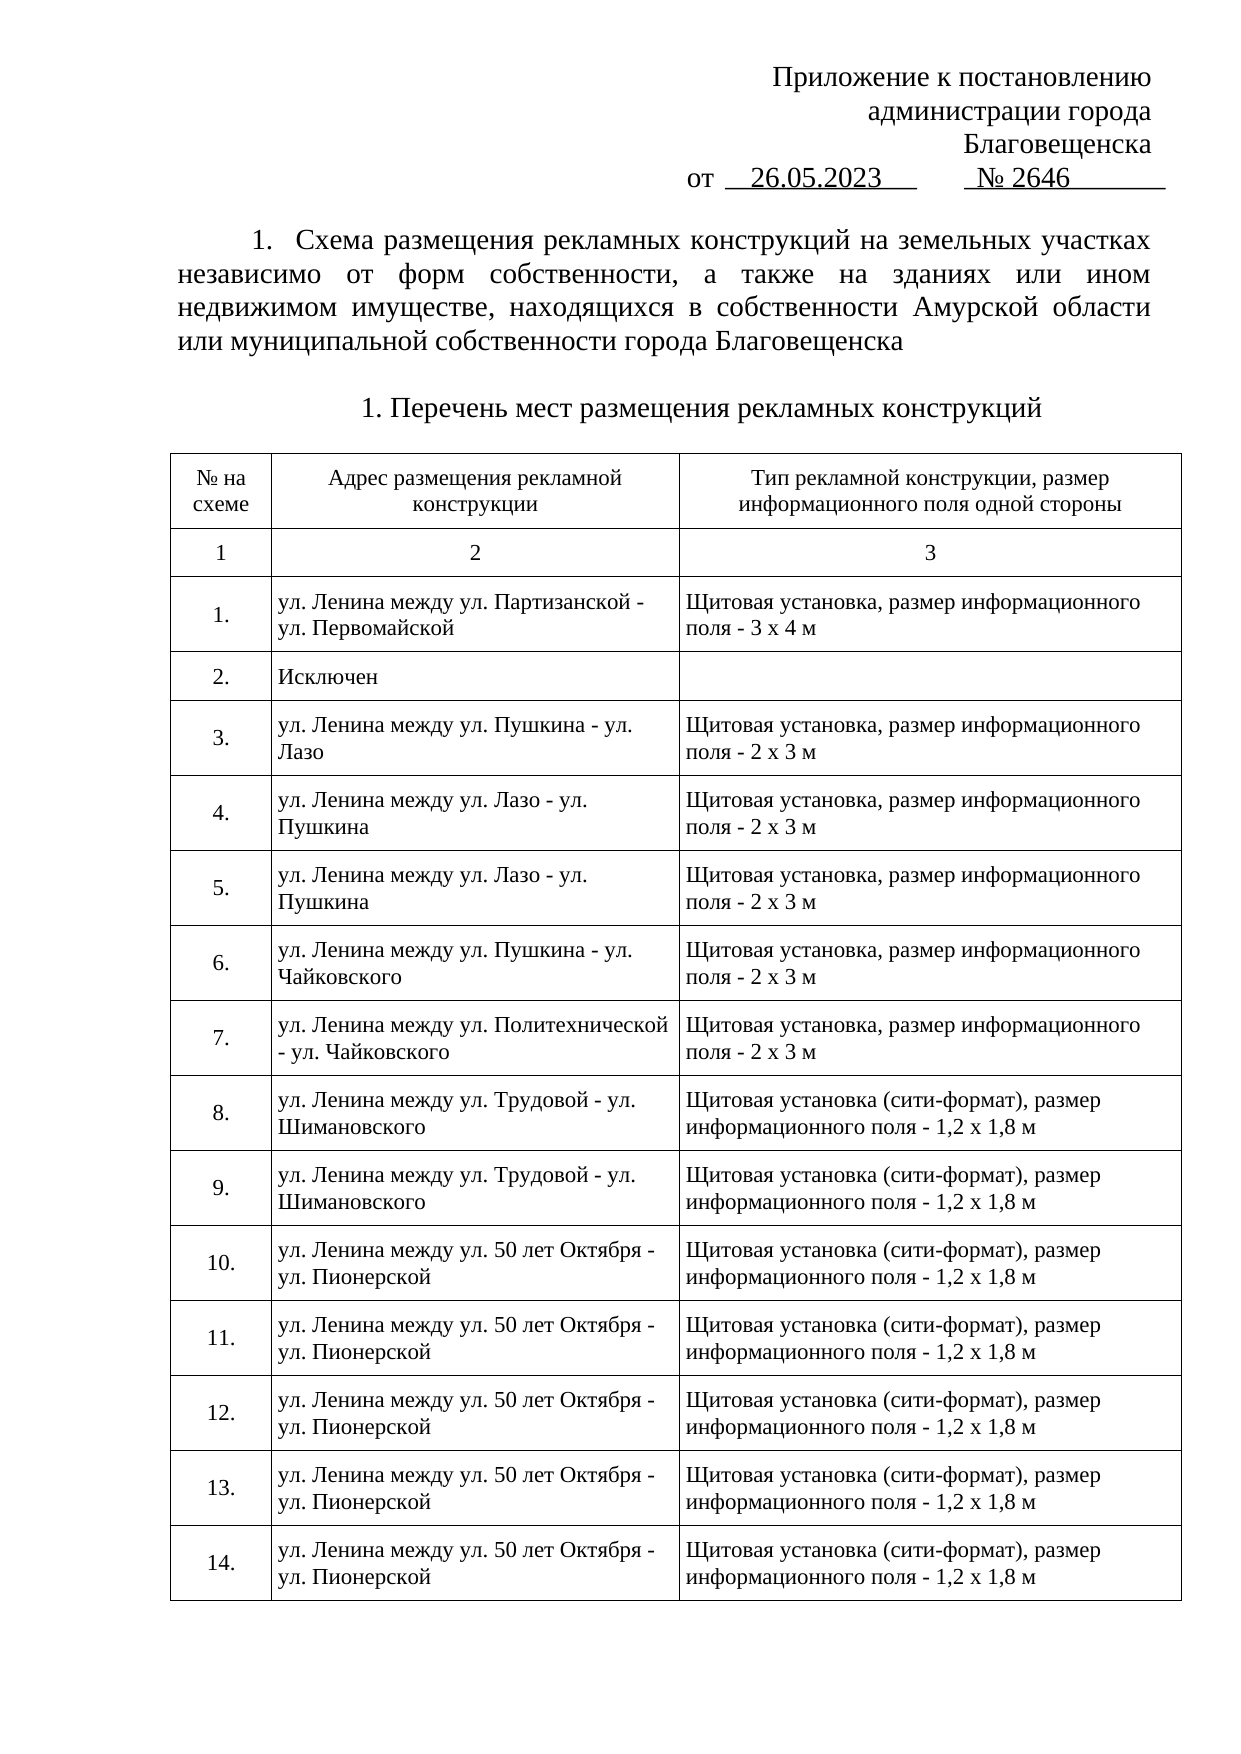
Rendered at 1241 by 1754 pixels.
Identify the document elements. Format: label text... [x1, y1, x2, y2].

table_header № на схеме [171, 454, 271, 527]
table_cell Щитовая установка, размер информационного поля - 2 x 3 м [680, 776, 1181, 850]
table_cell ул. Ленина между ул. Лазо - ул. Пушкина [272, 776, 679, 850]
table_cell Щитовая установка, размер информационного поля - 2 x 3 м [680, 926, 1181, 1000]
text Приложение к постановлению администрации города Благовещенска [679, 59, 1152, 160]
table_cell 13. [171, 1451, 271, 1525]
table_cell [680, 1526, 1181, 1600]
table_cell ул. Ленина между ул. Трудовой - ул. Шимановского [272, 1151, 679, 1225]
table_cell 4. [171, 776, 271, 850]
text от 26.05.2023 № 2646 [679, 160, 1152, 193]
table_cell 11. [171, 1301, 271, 1375]
table_cell 2. [171, 652, 271, 700]
table_cell 14. [171, 1526, 271, 1600]
table_cell Щитовая установка, размер информационного поля - 2 x 3 м [680, 701, 1181, 775]
table_cell 7. [171, 1001, 271, 1075]
table_cell Исключен [272, 652, 679, 700]
table_cell Щитовая установка (сити-формат), размер информационного поля - 1,2 x 1,8 м [680, 1151, 1181, 1225]
table_cell Щитовая установка, размер информационного поля - 3 x 4 м [680, 577, 1181, 651]
table_cell ул. Ленина между ул. 50 лет Октября - ул. Пионерской [272, 1526, 679, 1600]
table_header Адрес размещения рекламной конструкции [272, 454, 679, 527]
table_cell Щитовая установка, размер информационного поля - 2 x 3 м [680, 1001, 1181, 1075]
table_cell ул. Ленина между ул. Политехнической - ул. Чайковского [272, 1001, 679, 1075]
table_cell 5. [171, 851, 271, 925]
table_cell ул. Ленина между ул. 50 лет Октября - ул. Пионерской [272, 1376, 679, 1450]
table_cell ул. Ленина между ул. Партизанской - ул. Первомайской [272, 577, 679, 651]
table_cell ул. Ленина между ул. Трудовой - ул. Шимановского [272, 1076, 679, 1150]
table_cell 1 [171, 529, 271, 576]
table_cell Щитовая установка (сити-формат), размер информационного поля - 1,2 x 1,8 м [680, 1376, 1181, 1450]
text 1. Перечень мест размещения рекламных конструкций [177, 390, 1152, 424]
table_header Тип рекламной конструкции, размер информационного поля одной стороны [680, 454, 1181, 527]
table_cell 3 [680, 529, 1181, 576]
table_cell [680, 652, 1181, 700]
table_cell ул. Ленина между ул. 50 лет Октября - ул. Пионерской [272, 1301, 679, 1375]
table_cell 6. [171, 926, 271, 1000]
table_cell ул. Ленина между ул. Лазо - ул. Пушкина [272, 851, 679, 925]
table_cell 1. [171, 577, 271, 651]
title 1. Схема размещения рекламных конструкций на земельных участках независимо от форм собственности, а также на зданиях или ином недвижимом имуществе, находящихся в собственности Амурской области или муниципальной собственности города Благовещенска [177, 222, 1152, 357]
table_cell ул. Ленина между ул. 50 лет Октября - ул. Пионерской [272, 1451, 679, 1525]
table_cell Щитовая установка, размер информационного поля - 2 x 3 м [680, 851, 1181, 925]
table_cell Щитовая установка (сити-формат), размер информационного поля - 1,2 x 1,8 м [680, 1301, 1181, 1375]
table_cell 12. [171, 1376, 271, 1450]
table_cell 10. [171, 1226, 271, 1300]
table_cell ул. Ленина между ул. 50 лет Октября - ул. Пионерской [272, 1226, 679, 1300]
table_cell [680, 1451, 1181, 1525]
table_cell 9. [171, 1151, 271, 1225]
table_cell ул. Ленина между ул. Пушкина - ул. Чайковского [272, 926, 679, 1000]
table_cell 8. [171, 1076, 271, 1150]
table_cell Щитовая установка (сити-формат), размер информационного поля - 1,2 x 1,8 м [680, 1076, 1181, 1150]
table_cell ул. Ленина между ул. Пушкина - ул. Лазо [272, 701, 679, 775]
table_cell 2 [272, 529, 679, 576]
table_cell 3. [171, 701, 271, 775]
table_cell Щитовая установка (сити-формат), размер информационного поля - 1,2 x 1,8 м [680, 1226, 1181, 1300]
